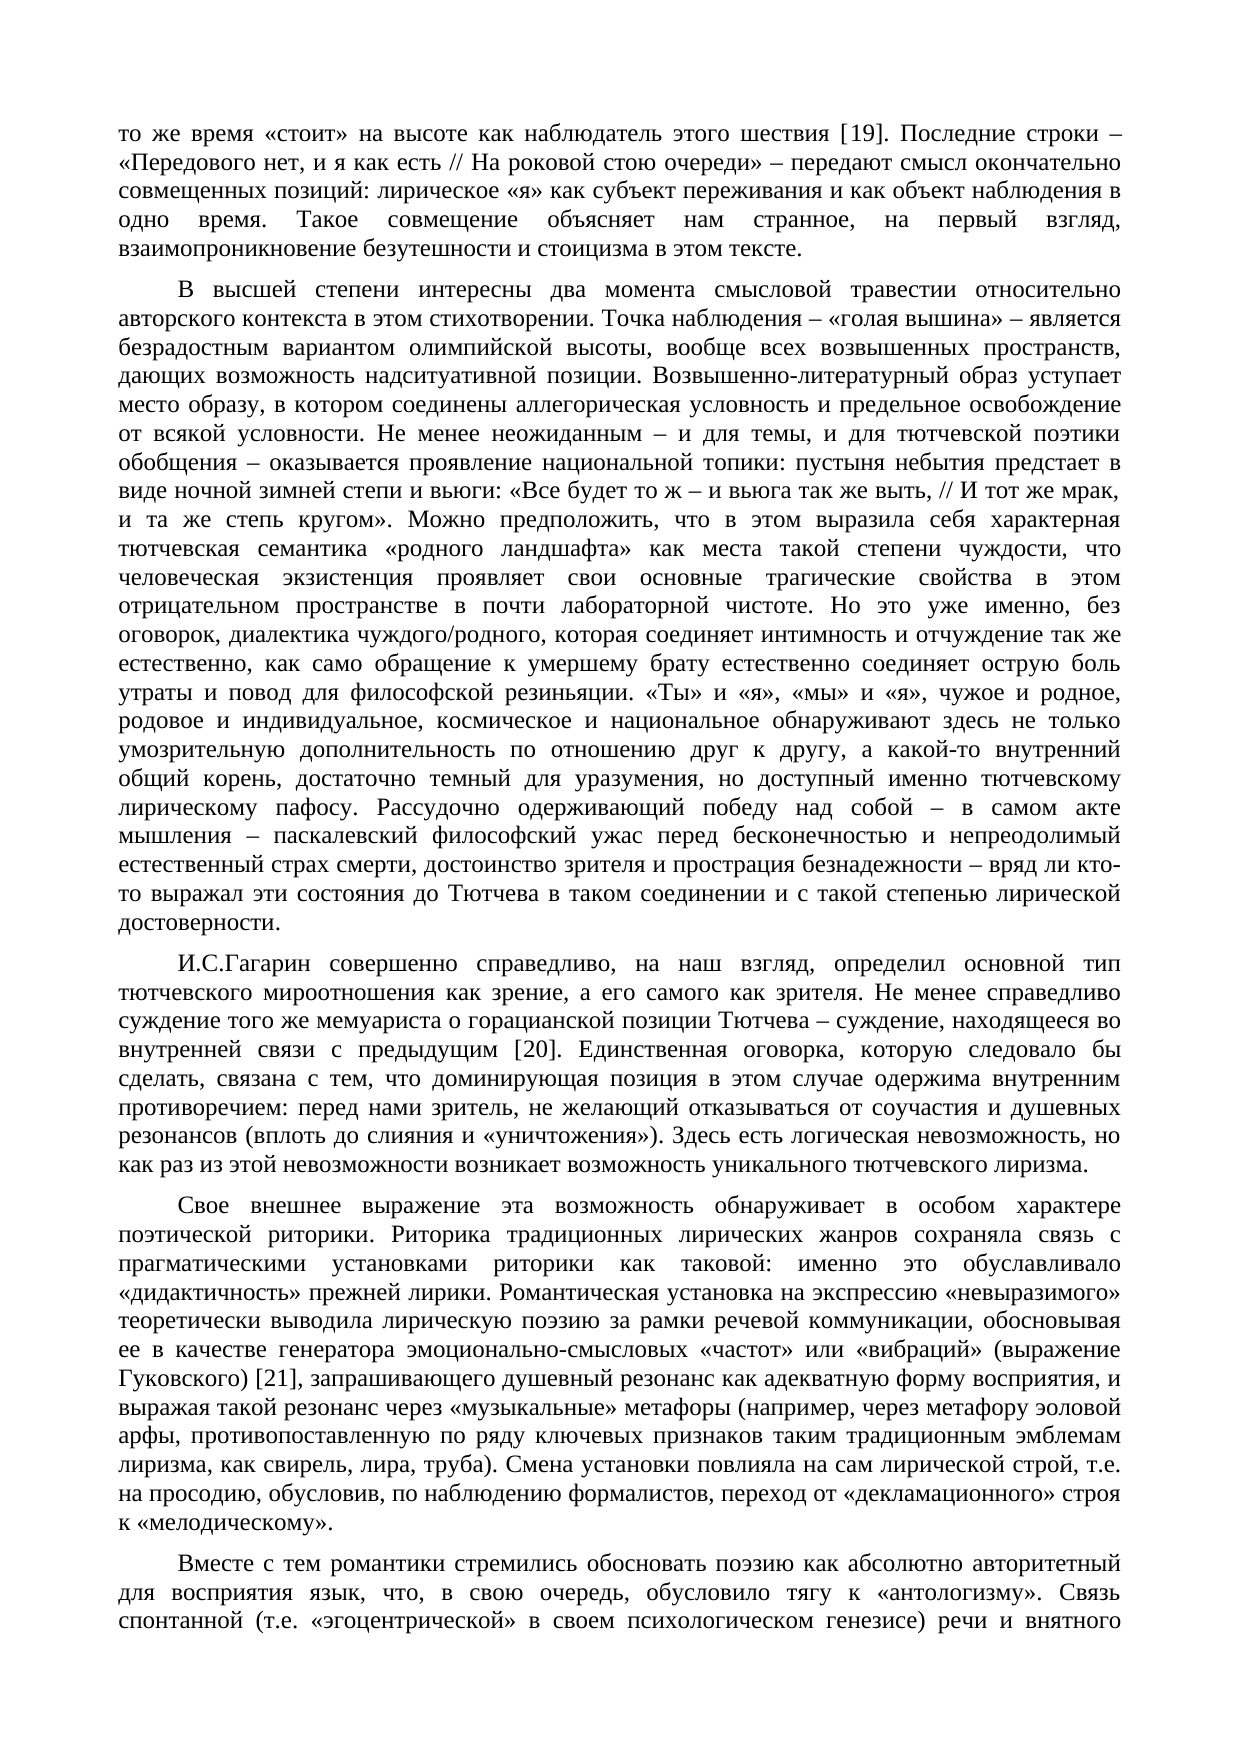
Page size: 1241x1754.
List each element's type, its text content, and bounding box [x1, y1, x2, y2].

text Свое внешнее выражение эта возможность обнаруживает в особом характере поэтической риторики. Риторика традиционных лирических жанров сохраняла связь с прагматическими установками риторики как таковой: именно это обуславливало «дидактичность» прежней лирики. Романтическая установка на экспрессию «невыразимого» теоретически выводила лирическую поэзию за рамки речевой коммуникации, обосновывая ее в качестве генератора эмоционально-смысловых «частот» или «вибраций» (выражение Гуковского) [21], запрашивающего душевный резонанс как адекватную форму восприятия, и выражая такой резонанс через «музыкальные» метафоры (например, через метафору эоловой арфы, противопоставленную по ряду ключевых признаков таким традиционным эмблемам лиризма, как свирель, лира, труба). Смена установки повлияла на сам лирической строй, т.е. на просодию, обусловив, по наблюдению формалистов, переход от «декламационного» строя к «мелодическому». [118, 1191, 1122, 1536]
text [118, 118, 1122, 262]
text И.С.Гагарин совершенно справедливо, на наш взгляд, определил основной тип тютчевского мироотношения как зрение, а его самого как зрителя. Не менее справедливо суждение того же мемуариста о горацианской позиции Тютчева – суждение, находящееся во внутренней связи с предыдущим [20]. Единственная оговорка, которую следовало бы сделать, связана с тем, что доминирующая позиция в этом случае одержима внутренним противоречием: перед нами зритель, не желающий отказываться от соучастия и душевных резонансов (вплоть до слияния и «уничтожения»). Здесь есть логическая невозможность, но как раз из этой невозможности возникает возможность уникального тютчевского лиризма. [118, 948, 1122, 1178]
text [118, 1548, 1122, 1634]
text В высшей степени интересны два момента смысловой травестии относительно авторского контекста в этом стихотворении. Точка наблюдения – «голая вышина» – является безрадостным вариантом олимпийской высоты, вообще всех возвышенных пространств, дающих возможность надситуативной позиции. Возвышенно-литературный образ уступает место образу, в котором соединены аллегорическая условность и предельное освобождение от всякой условности. Не менее неожиданным – и для темы, и для тютчевской поэтики обобщения – оказывается проявление национальной топики: пустыня небытия предстает в виде ночной зимней степи и вьюги: «Все будет то ж – и вьюга так же выть, // И тот же мрак, и та же степь кругом». Можно предположить, что в этом выразила себя характерная тютчевская семантика «родного ландшафта» как места такой степени чуждости, что человеческая экзистенция проявляет свои основные трагические свойства в этом отрицательном пространстве в почти лабораторной чистоте. Но это уже именно, без оговорок, диалектика чуждого/родного, которая соединяет интимность и отчуждение так же естественно, как само обращение к умершему брату естественно соединяет острую боль утраты и повод для философской резиньяции. «Ты» и «я», «мы» и «я», чужое и родное, родовое и индивидуальное, космическое и национальное обнаруживают здесь не только умозрительную дополнительность по отношению друг к другу, а какой-то внутренний общий корень, достаточно темный для уразумения, но доступный именно тютчевскому лирическому пафосу. Рассудочно одерживающий победу над собой – в самом акте мышления – паскалевский философский ужас перед бесконечностью и непреодолимый естественный страх смерти, достоинство зрителя и прострация безнадежности – вряд ли кто-то выражал эти состояния до Тютчева в таком соединении и с такой степенью лирической достоверности. [118, 274, 1122, 936]
